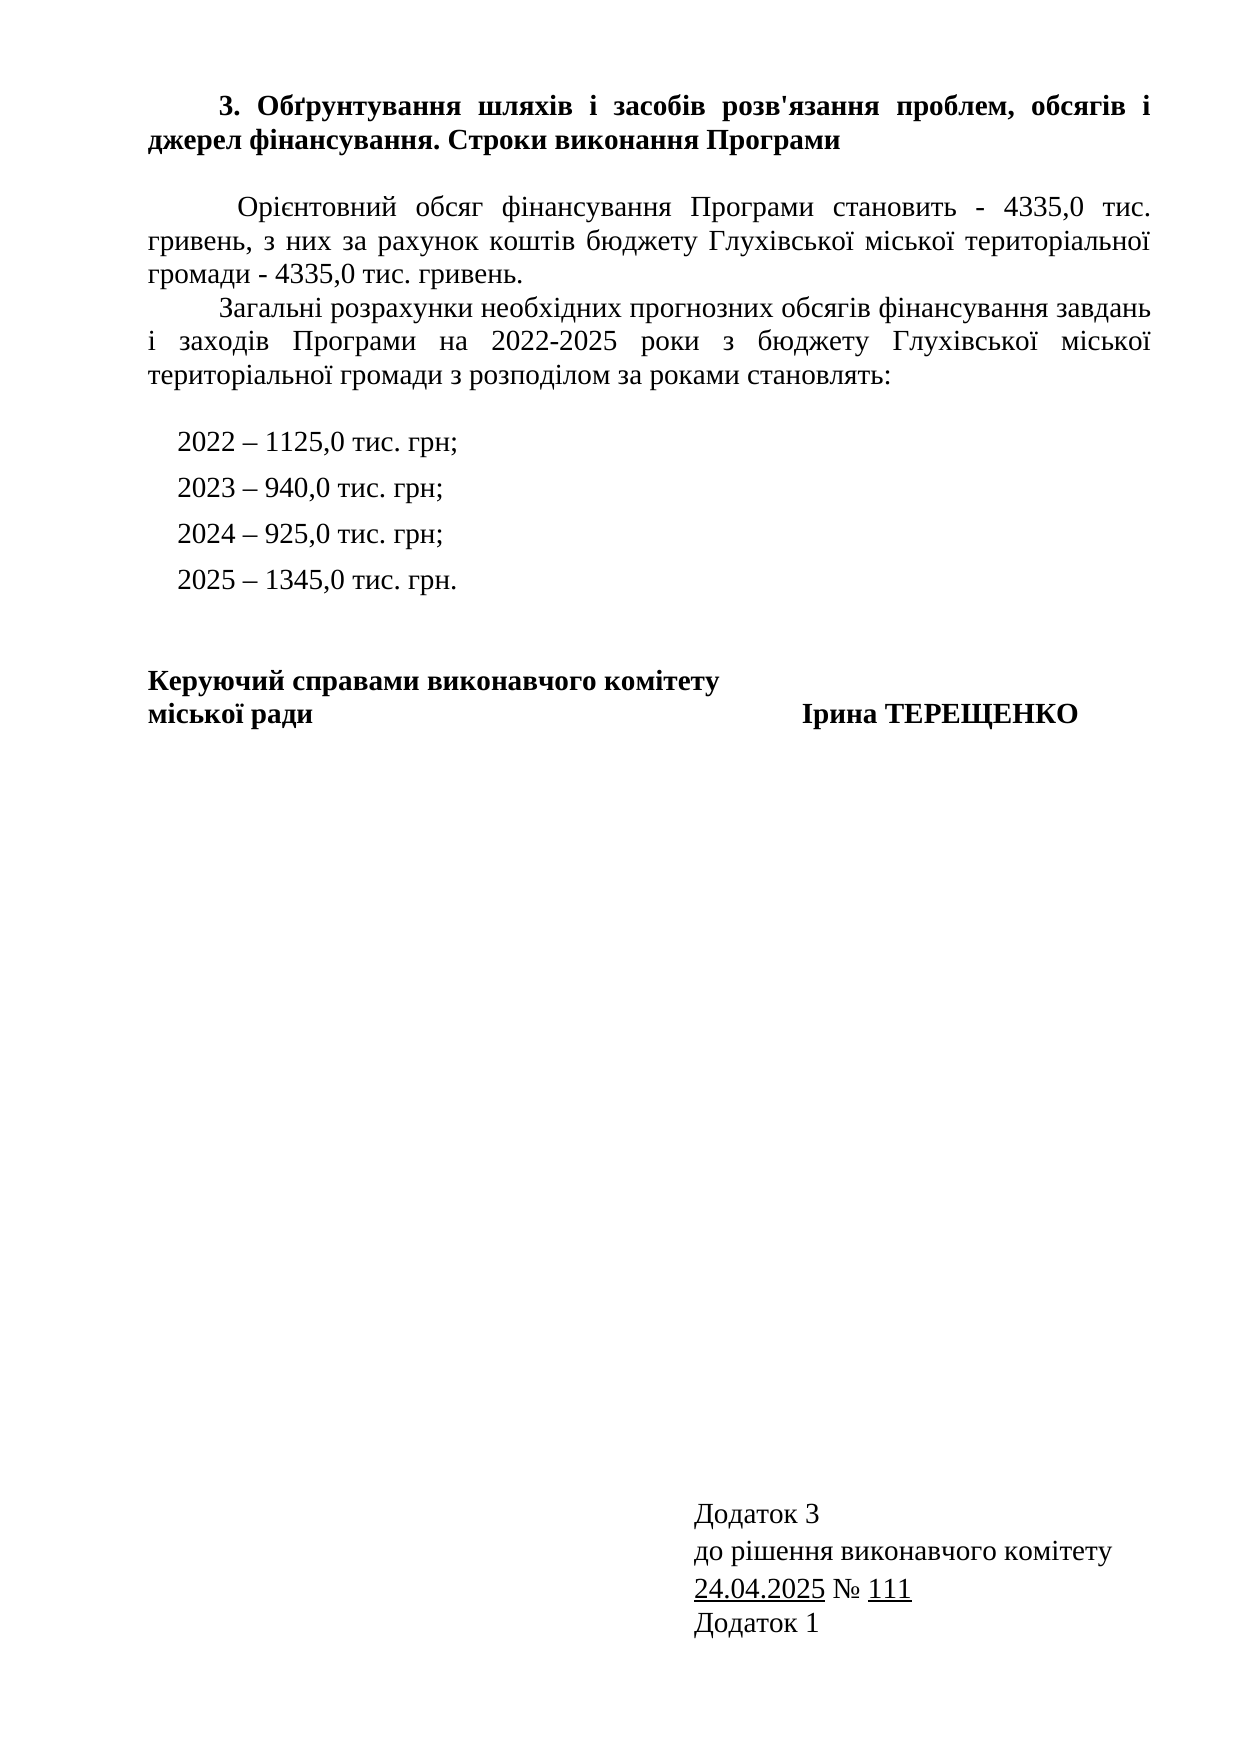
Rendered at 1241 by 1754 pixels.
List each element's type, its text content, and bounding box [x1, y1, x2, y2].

text 2022 – 1125,0 тис. грн; [177, 424, 1152, 457]
text 2025 – 1345,0 тис. грн. [177, 562, 1152, 596]
text міської ради Ірина ТЕРЕЩЕНКО [148, 696, 1152, 730]
text 3. Обґрунтування шляхів і засобів розв'язання проблем, обсягів і джерел фінансування. Строки виконання Програми [148, 88, 1152, 156]
text Керуючий справами виконавчого комітету [148, 663, 1152, 696]
subtitle Додаток 3 [694, 1496, 1117, 1529]
text 2024 – 925,0 тис. грн; [177, 516, 1152, 549]
text Орієнтовний обсяг фінансування Програми становить - 4335,0 тис. гривень, з них за рахунок коштів бюджету Глухівської міської територіальної громади - 4335,0 тис. гривень. [148, 189, 1152, 290]
subtitle 24.04.2025 № 111 [694, 1571, 1117, 1605]
subtitle до рішення виконавчого комітету [694, 1533, 1117, 1567]
text 2023 – 940,0 тис. грн; [177, 470, 1152, 503]
text Загальні розрахунки необхідних прогнозних обсягів фінансування завдань і заходів Програми на 2022-2025 роки з бюджету Глухівської міської територіальної громади з розподілом за роками становлять: [148, 290, 1152, 390]
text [694, 1605, 1152, 1638]
